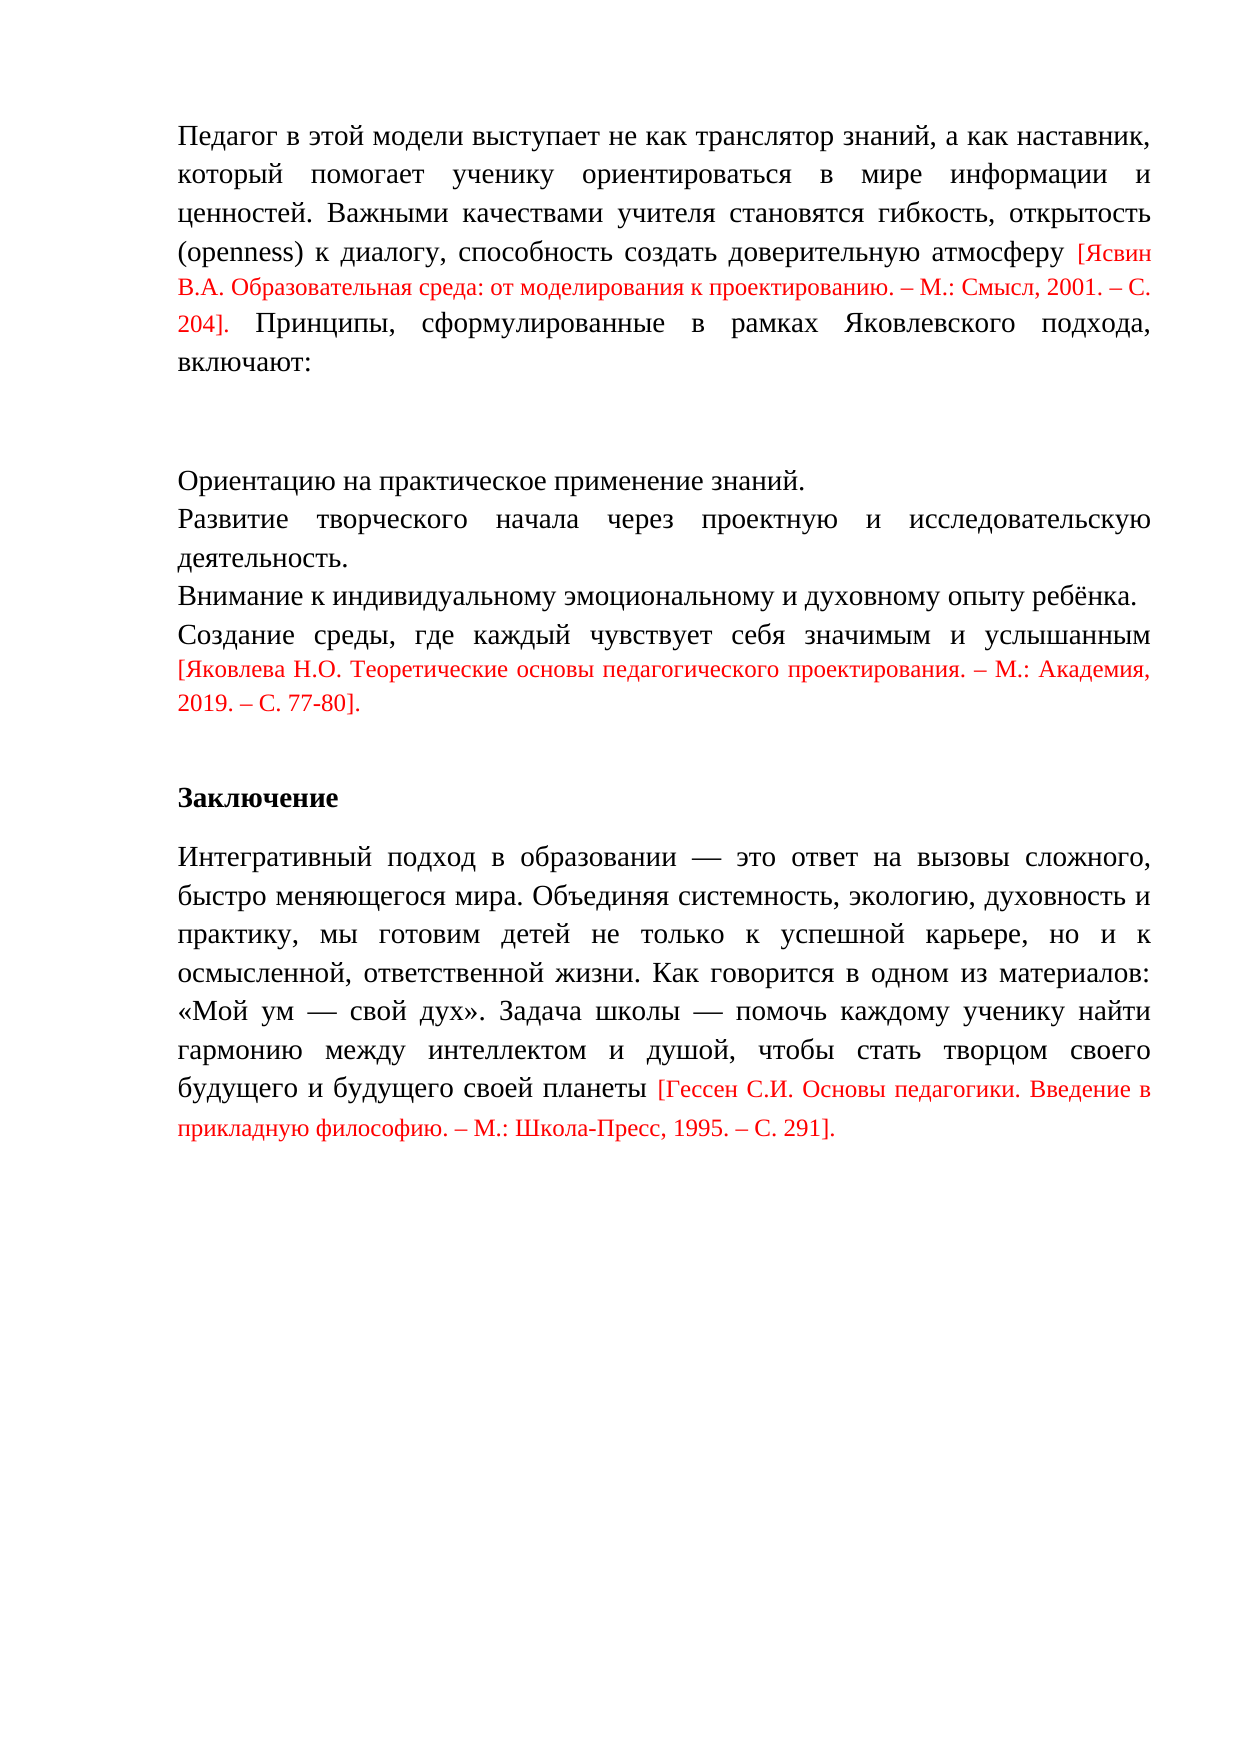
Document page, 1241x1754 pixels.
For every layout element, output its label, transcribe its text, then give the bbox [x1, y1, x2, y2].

text Интегративный подход в образовании — это ответ на вызовы сложного, быстро меняющегося мира. Объединяя системность, экологию, духовность и практику, мы готовим детей не только к успешной карьере, но и к осмысленной, ответственной жизни. Как говорится в одном из материалов: «Мой ум — свой дух». Задача школы — помочь каждому ученику найти гармонию между интеллектом и душой, чтобы стать творцом своего будущего и будущего своей планеты [Гессен С.И. Основы педагогики. Введение в прикладную философию. – М.: Школа-Пресс, 1995. – С. 291]. [177, 839, 1152, 1143]
text Создание среды, где каждый чувствует себя значимым и услышанным [Яковлева Н.О. Теоретические основы педагогического проектирования. – М.: Академия, 2019. – С. 77-80]. [177, 617, 1152, 716]
text Ориентацию на практическое применение знаний. [177, 463, 1152, 496]
text Развитие творческого начала через проектную и исследовательскую деятельность. [177, 501, 1152, 573]
text Заключение [177, 780, 1152, 813]
text Педагог в этой модели выступает не как транслятор знаний, а как наставник, который помогает ученику ориентироваться в мире информации и ценностей. Важными качествами учителя становятся гибкость, открытость (openness) к диалогу, способность создать доверительную атмосферу [Ясвин В.А. Образовательная среда: от моделирования к проектированию. – М.: Смысл, 2001. – С. 204]. Принципы, сформулированные в рамках Яковлевского подхода, включают: [177, 118, 1152, 377]
text Внимание к индивидуальному эмоциональному и духовному опыту ребёнка. [177, 578, 1152, 612]
